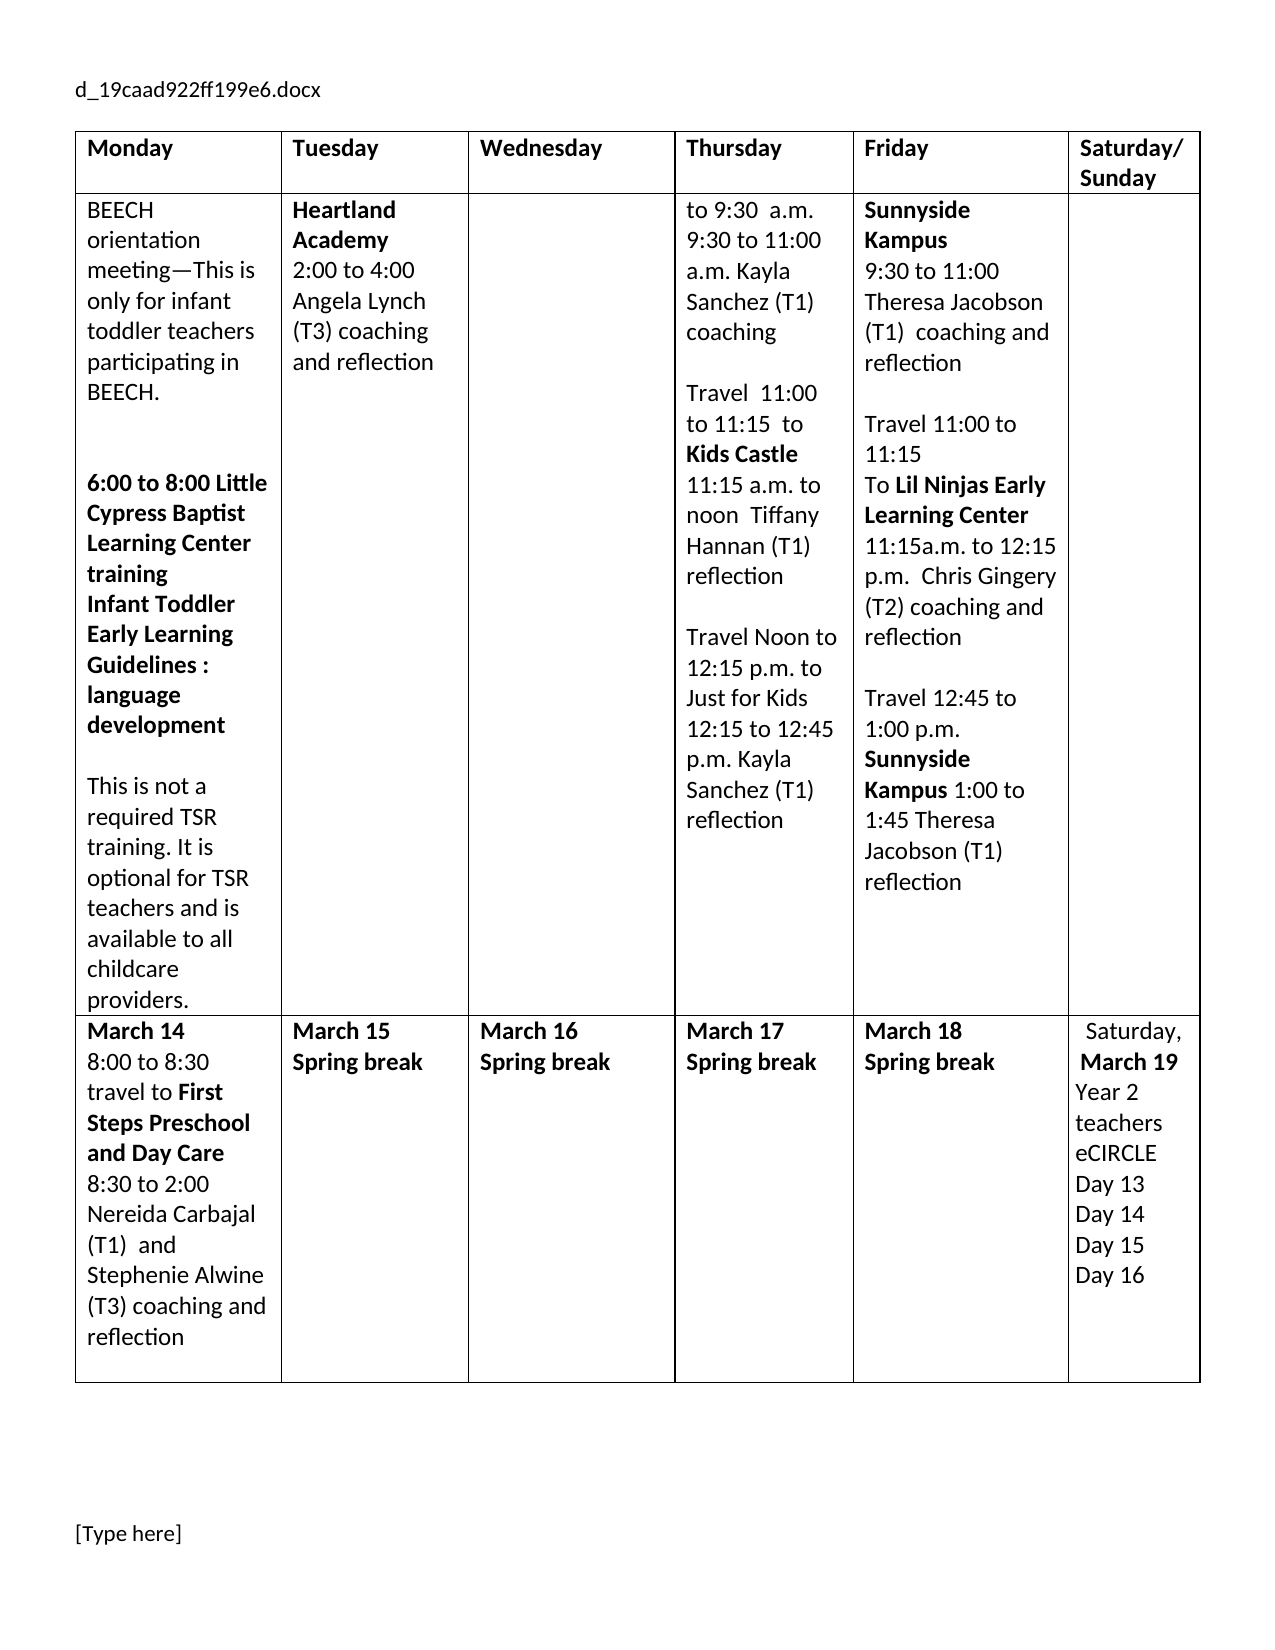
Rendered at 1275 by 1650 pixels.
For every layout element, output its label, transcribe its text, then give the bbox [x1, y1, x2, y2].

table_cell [676, 194, 853, 1014]
table_header Tuesday [282, 132, 468, 193]
table_cell March 16 Spring break [469, 1016, 674, 1382]
table_header Monday [76, 132, 281, 193]
table_cell March 14 8:00 to 8:30 travel to First Steps Preschool and Day Care 8:30 to 2:00 Nereida Carbajal (T1) and Stephenie Alwine (T3) coaching and reflection [76, 1016, 281, 1382]
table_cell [469, 194, 674, 1014]
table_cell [854, 194, 1068, 1014]
table_cell March 18 Spring break [854, 1016, 1068, 1382]
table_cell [76, 194, 281, 1014]
table_cell March 15 Spring break [282, 1016, 468, 1382]
table_header Saturday/Sunday [1069, 132, 1199, 193]
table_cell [282, 194, 468, 1014]
table_cell March 17 Spring break [676, 1016, 853, 1382]
table_header Wednesday [469, 132, 674, 193]
table_header Thursday [676, 132, 853, 193]
table_cell [1069, 194, 1199, 1014]
table_cell Saturday, March 19 Year 2 teachers eCIRCLE Day 13 Day 14 Day 15 Day 16 [1069, 1016, 1199, 1382]
table_header Friday [854, 132, 1068, 193]
